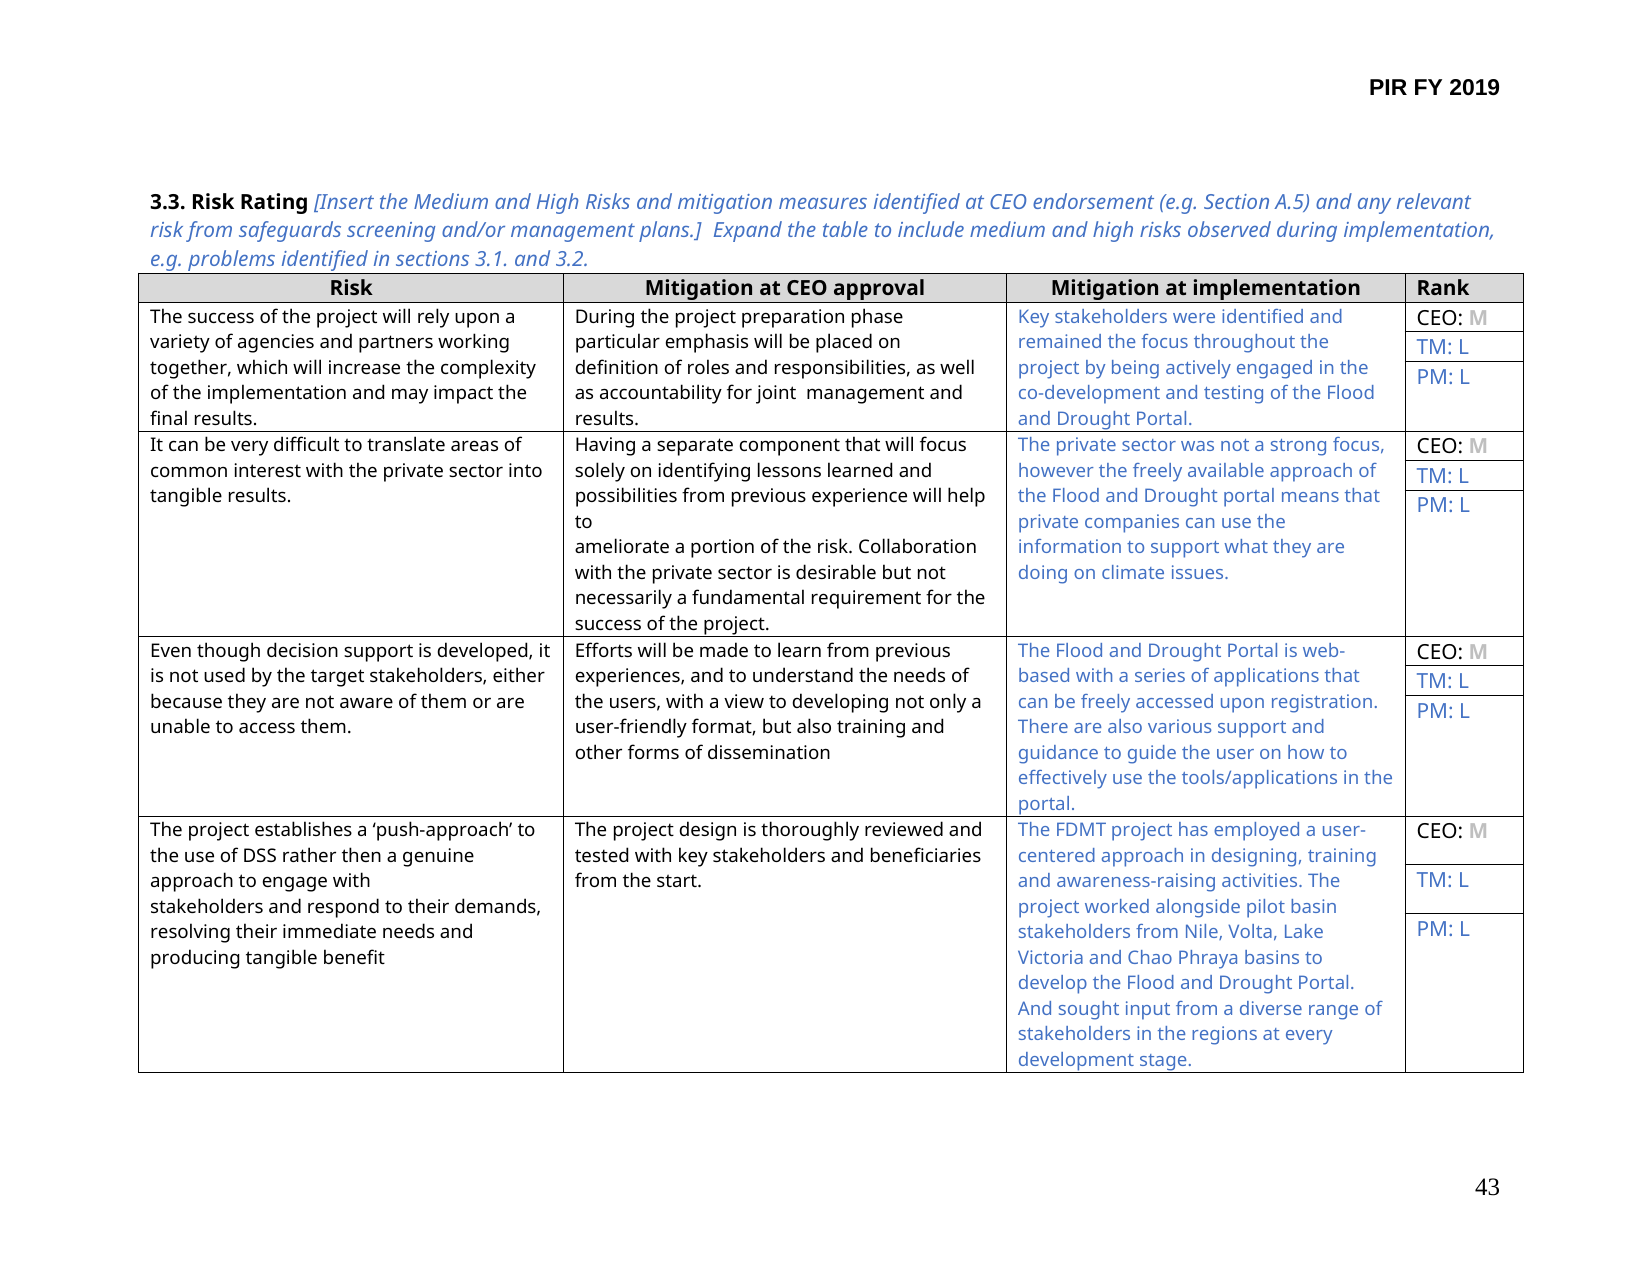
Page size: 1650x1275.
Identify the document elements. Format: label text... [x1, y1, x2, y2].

text 3.3. Risk Rating [Insert the Medium and High Risks and mitigation measures identified at CEO endorsement (e.g. Section A.5) and any relevant risk from safeguards screening and/or management plans.] Expand the table to include medium and high risks observed during implementation, e.g. problems identified in sections 3.1. and 3.2. [150, 187, 1500, 272]
table_cell TM: L [1406, 332, 1523, 361]
table_cell The project design is thoroughly reviewed and tested with key stakeholders and beneficiaries from the start. [564, 817, 1006, 1072]
table_cell The success of the project will rely upon a variety of agencies and partners working together, which will increase the complexity of the implementation and may impact the final results. [139, 303, 563, 431]
table_cell PM: L [1406, 914, 1523, 1072]
table_cell CEO: M [1406, 303, 1523, 331]
table_cell PM: L [1406, 362, 1523, 431]
table_cell Even though decision support is developed, it is not used by the target stakeholders, either because they are not aware of them or are unable to access them. [139, 637, 563, 816]
table_cell CEO: M [1406, 817, 1523, 864]
table_cell It can be very difficult to translate areas of common interest with the private sector into tangible results. [139, 432, 563, 636]
table_cell During the project preparation phase particular emphasis will be placed on definition of roles and responsibilities, as well as accountability for joint management and results. [564, 303, 1006, 431]
table_cell PM: L [1406, 491, 1523, 636]
table_cell CEO: M [1406, 432, 1523, 460]
table_cell The project establishes a ‘push-approach’ to the use of DSS rather then a genuine approach to engage with stakeholders and respond to their demands, resolving their immediate needs and producing tangible benefit [139, 817, 563, 1072]
table_cell Key stakeholders were identified and remained the focus throughout the project by being actively engaged in the co-development and testing of the Flood and Drought Portal. [1007, 303, 1405, 431]
table_cell The Flood and Drought Portal is web-based with a series of applications that can be freely accessed upon registration. There are also various support and guidance to guide the user on how to effectively use the tools/applications in the portal. [1007, 637, 1405, 816]
table_header Risk [139, 274, 563, 302]
table_cell TM: L [1406, 865, 1523, 913]
table_cell TM: L [1406, 461, 1523, 489]
table_cell Having a separate component that will focus solely on identifying lessons learned and possibilities from previous experience will help to ameliorate a portion of the risk. Collaboration with the private sector is desirable but not necessarily a fundamental requirement for the success of the project. [564, 432, 1006, 636]
table_header Mitigation at implementation [1007, 274, 1405, 302]
table_header Mitigation at CEO approval [564, 274, 1006, 302]
table_cell Efforts will be made to learn from previous experiences, and to understand the needs of the users, with a view to developing not only a user-friendly format, but also training and other forms of dissemination [564, 637, 1006, 816]
table_header Rank [1406, 274, 1523, 302]
table_cell The private sector was not a strong focus, however the freely available approach of the Flood and Drought portal means that private companies can use the information to support what they are doing on climate issues. [1007, 432, 1405, 636]
table_cell PM: L [1406, 696, 1523, 816]
table_cell CEO: M [1406, 637, 1523, 665]
table_cell The FDMT project has employed a user-centered approach in designing, training and awareness-raising activities. The project worked alongside pilot basin stakeholders from Nile, Volta, Lake Victoria and Chao Phraya basins to develop the Flood and Drought Portal. And sought input from a diverse range of stakeholders in the regions at every development stage. [1007, 817, 1405, 1072]
table_cell TM: L [1406, 666, 1523, 695]
